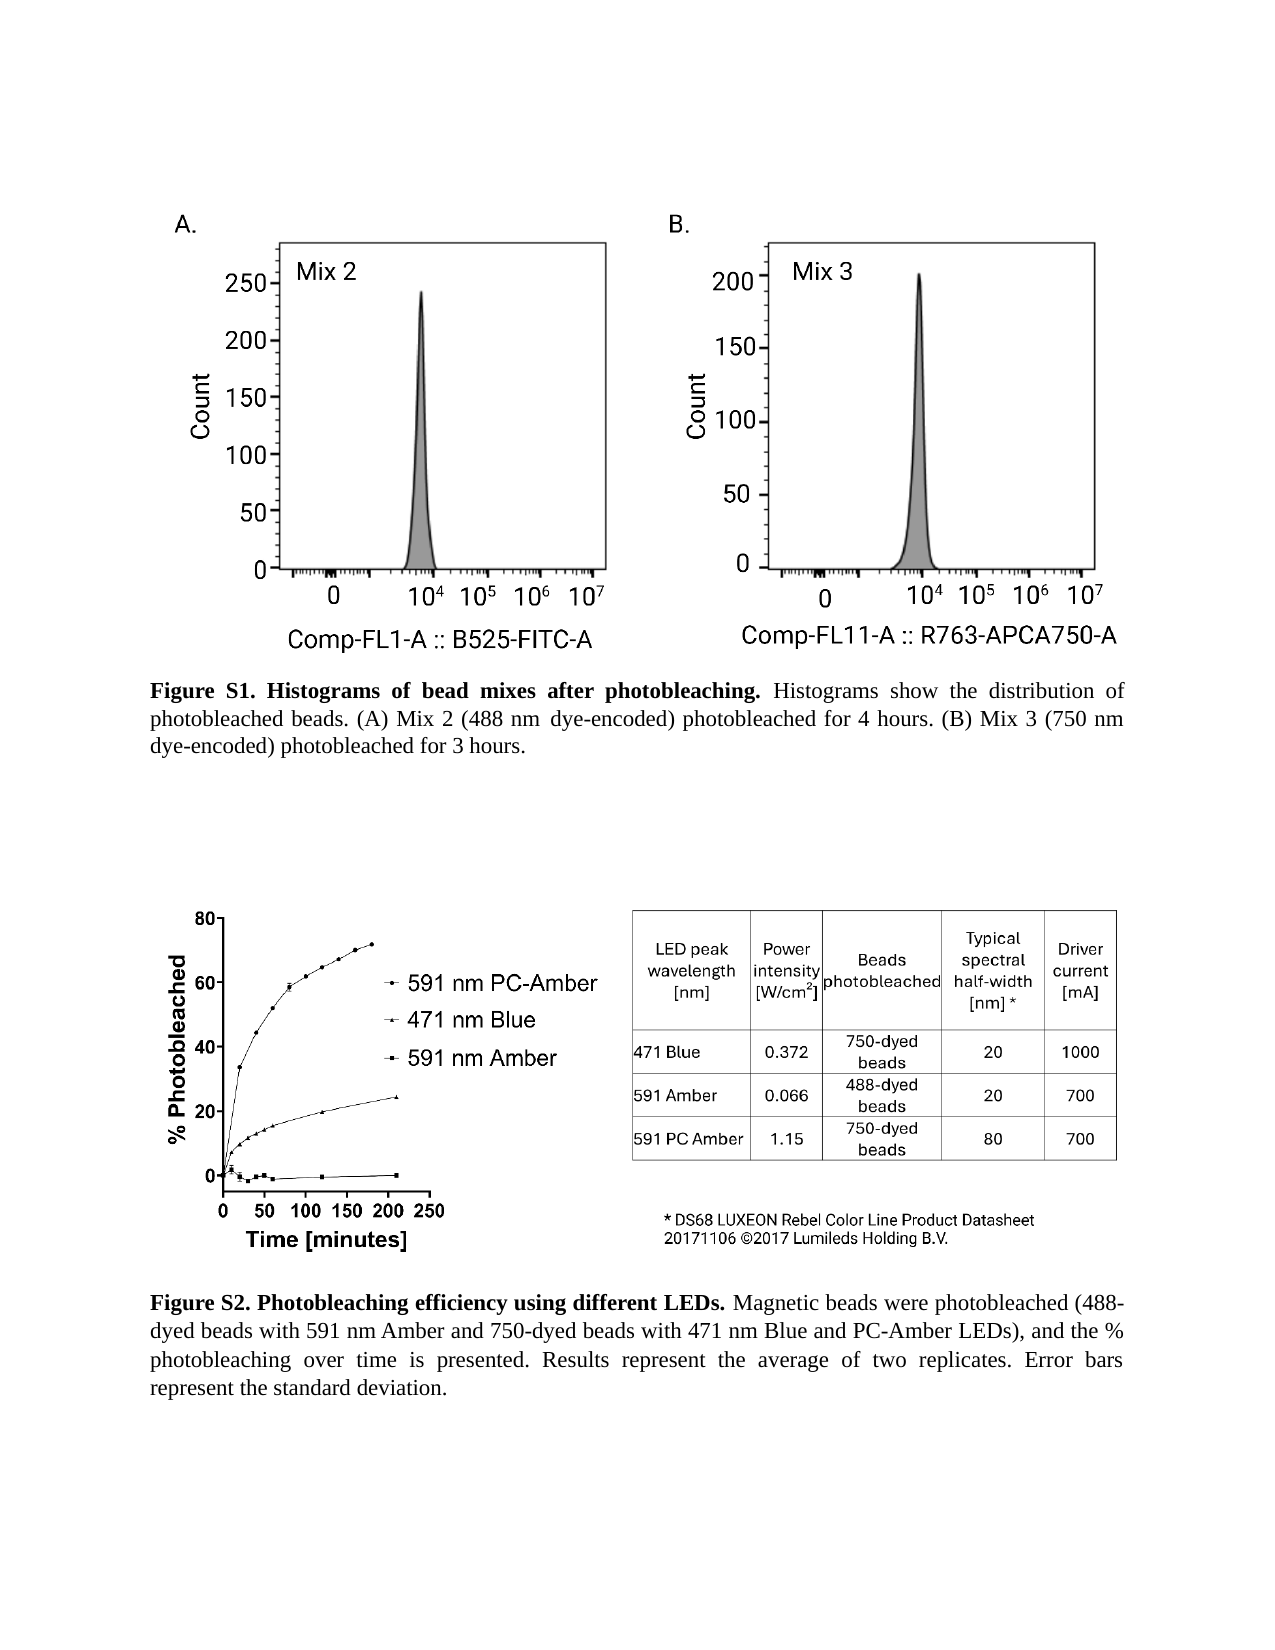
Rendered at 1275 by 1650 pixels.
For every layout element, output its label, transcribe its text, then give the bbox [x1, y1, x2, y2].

picture [150, 196, 1125, 659]
text Figure S2. Photobleaching efficiency using different LEDs. Magnetic beads were photobleached (488-dyed beads with 591 nm Amber and 750-dyed beads with 471 nm Blue and PC-Amber LEDs), and the % photobleaching over time is presented. Results represent the average of two replicates. Error bars represent the standard deviation. [150, 1289, 1125, 1400]
picture [150, 869, 1125, 1270]
text Figure S1. Histograms of bead mixes after photobleaching. Histograms show the distribution of photobleached beads. (A) Mix 2 (488 nm dye-encoded) photobleached for 4 hours. (B) Mix 3 (750 nm dye-encoded) photobleached for 3 hours. [150, 678, 1125, 758]
